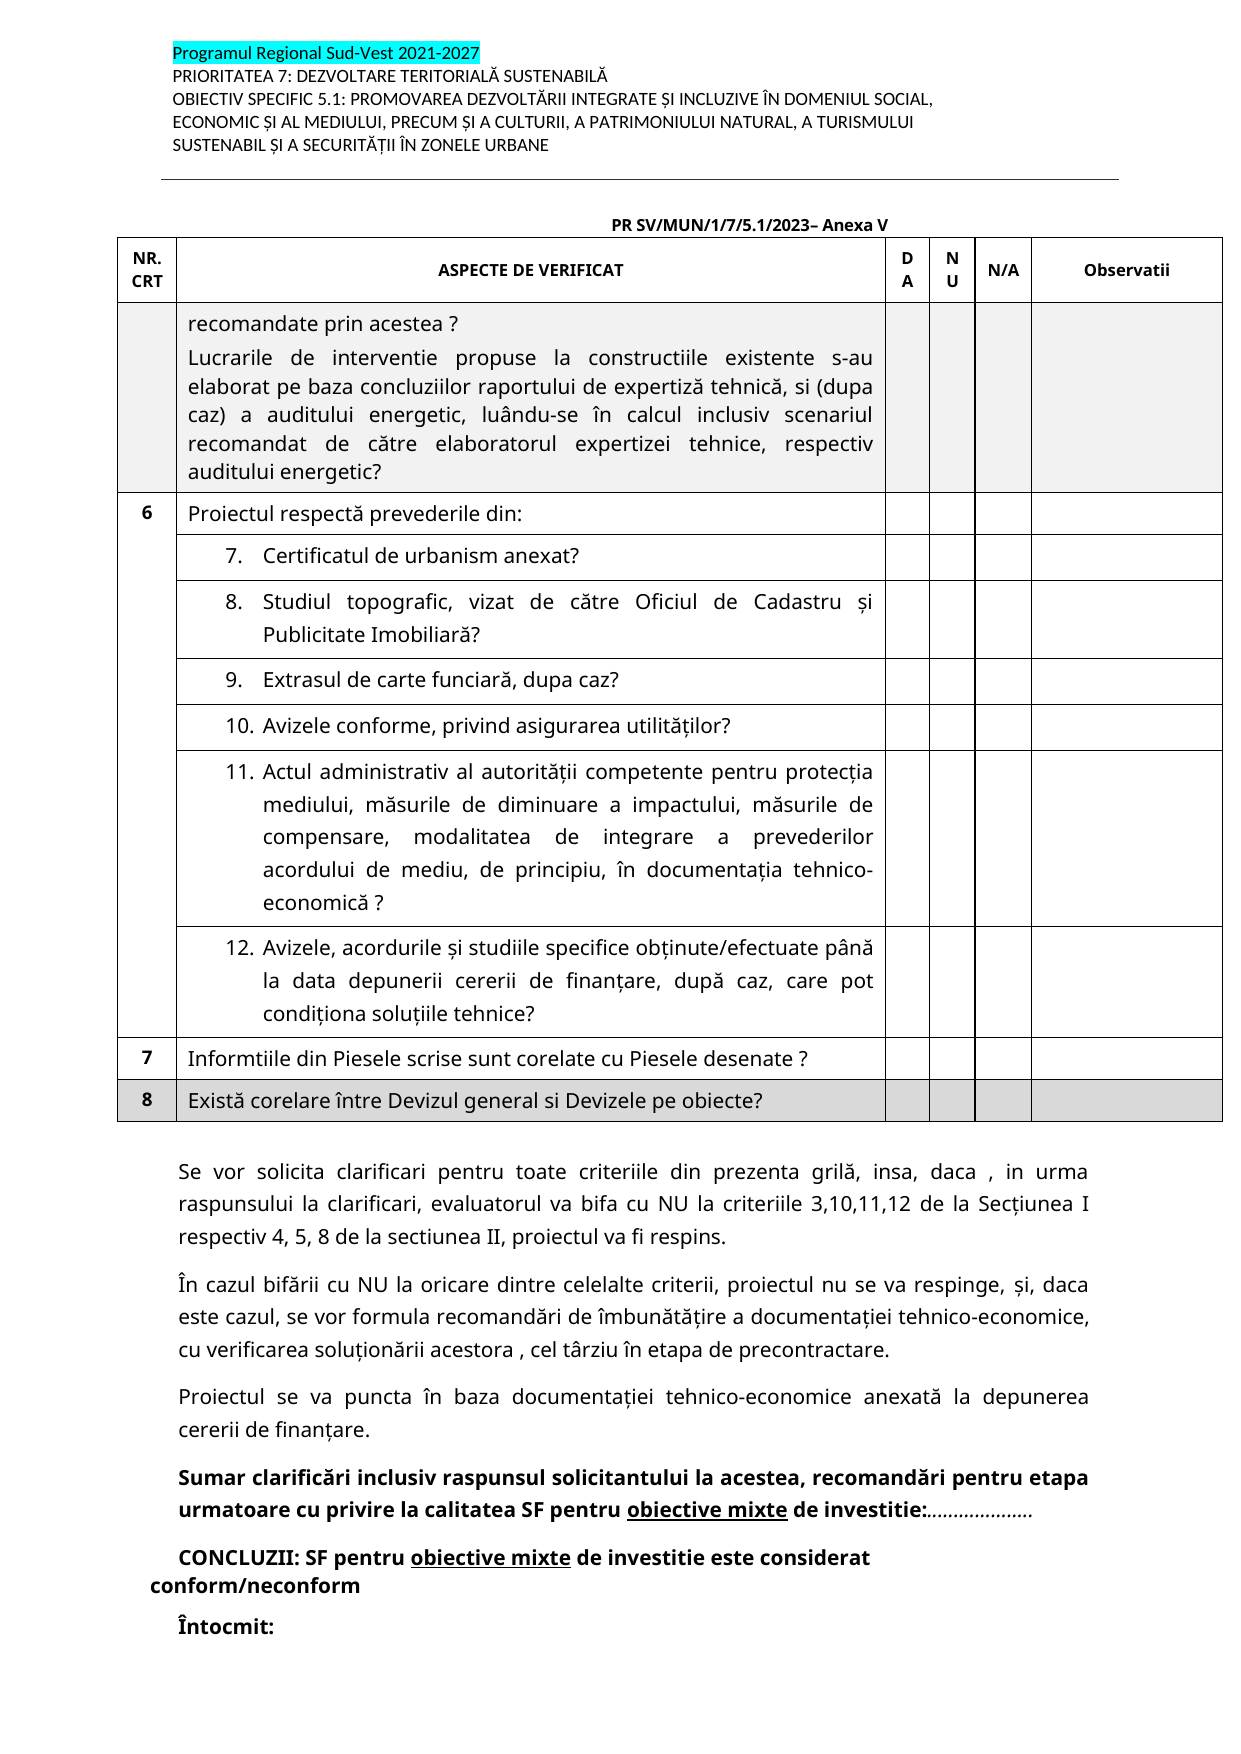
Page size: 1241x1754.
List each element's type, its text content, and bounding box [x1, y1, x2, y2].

table_cell 5 [118, 303, 176, 492]
text CONCLUZII: SF pentru obiective mixte de investitie este considerat conform/neconform [150, 1543, 1090, 1600]
table_header N/A [976, 238, 1031, 302]
table_cell [886, 535, 929, 580]
table_cell [1032, 927, 1222, 1037]
table_header Observatii [1032, 238, 1222, 302]
text Proiectul se va puncta în baza documentației tehnico-economice anexată la depunerea cererii de finanțare. [178, 1382, 1090, 1443]
table_cell [976, 927, 1031, 1037]
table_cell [177, 303, 885, 492]
table_cell [976, 493, 1031, 534]
table_cell [930, 927, 974, 1037]
table_cell [976, 705, 1031, 750]
table_cell 8 [118, 1080, 176, 1121]
table_cell [1032, 535, 1222, 580]
table_cell [930, 493, 974, 534]
table_cell [1032, 303, 1222, 492]
table_cell [930, 1080, 974, 1121]
table_cell [1032, 1038, 1222, 1079]
table_cell [930, 303, 974, 492]
table_cell [976, 581, 1031, 658]
table_cell [886, 493, 929, 534]
table_cell [930, 659, 974, 704]
table_cell [1032, 581, 1222, 658]
table_cell Extrasul de carte funciară, dupa caz? [177, 659, 885, 704]
table_cell [886, 705, 929, 750]
table_cell Există corelare între Devizul general si Devizele pe obiecte? [177, 1080, 885, 1121]
table_cell [886, 1038, 929, 1079]
text Sumar clarificări inclusiv raspunsul solicitantului la acestea, recomandări pentru etapa urmatoare cu privire la calitatea SF pentru obiective mixte de investitie:.................... [178, 1463, 1090, 1524]
table_cell [930, 535, 974, 580]
table_cell Certificatul de urbanism anexat? [177, 535, 885, 580]
table_header NU [930, 238, 974, 302]
table_cell [1032, 493, 1222, 534]
table_cell [976, 659, 1031, 704]
table_cell Proiectul respectă prevederile din: [177, 493, 885, 534]
table_cell [976, 535, 1031, 580]
table_cell [976, 1038, 1031, 1079]
table_cell [886, 927, 929, 1037]
table_cell 7 [118, 1038, 176, 1079]
table_cell [886, 303, 929, 492]
table_header ASPECTE DE VERIFICAT [177, 238, 885, 302]
table_cell [886, 1080, 929, 1121]
table_cell [930, 705, 974, 750]
table_cell [930, 1038, 974, 1079]
table_cell [886, 581, 929, 658]
table_cell [1032, 1080, 1222, 1121]
table_cell [976, 303, 1031, 492]
table_cell Actul administrativ al autorităţii competente pentru protecţia mediului, măsurile de diminuare a impactului, măsurile de compensare, modalitatea de integrare a prevederilor acordului de mediu, de principiu, în documentaţia tehnico-economică ? [177, 751, 885, 926]
table_cell 6 [118, 493, 176, 1037]
table_cell [1032, 705, 1222, 750]
table_cell Avizele, acordurile şi studiile specifice obținute/efectuate până la data depunerii cererii de finanțare, după caz, care pot condiţiona soluţiile tehnice? [177, 927, 885, 1037]
table_cell [976, 751, 1031, 926]
table_cell Avizele conforme, privind asigurarea utilităţilor? [177, 705, 885, 750]
table_cell [930, 581, 974, 658]
table_header NR. CRT [118, 238, 176, 302]
text Se vor solicita clarificari pentru toate criteriile din prezenta grilă, insa, daca , in urma raspunsului la clarificari, evaluatorul va bifa cu NU la criteriile 3,10,11,12 de la Secţiunea I respectiv 4, 5, 8 de la sectiunea II, proiectul va fi respins. [178, 1157, 1090, 1251]
text Întocmit: [178, 1612, 1090, 1641]
table_cell [1032, 751, 1222, 926]
table_cell [886, 751, 929, 926]
table_cell [930, 751, 974, 926]
table_cell [976, 1080, 1031, 1121]
table_cell Studiul topografic, vizat de către Oficiul de Cadastru şi Publicitate Imobiliară? [177, 581, 885, 658]
table_cell [1032, 659, 1222, 704]
table_header DA [886, 238, 929, 302]
table_cell [886, 659, 929, 704]
text În cazul bifării cu NU la oricare dintre celelalte criterii, proiectul nu se va respinge, și, daca este cazul, se vor formula recomandări de îmbunătățire a documentației tehnico-economice, cu verificarea soluţionării acestora , cel târziu în etapa de precontractare. [178, 1270, 1090, 1363]
table_cell Informtiile din Piesele scrise sunt corelate cu Piesele desenate ? [177, 1038, 885, 1079]
